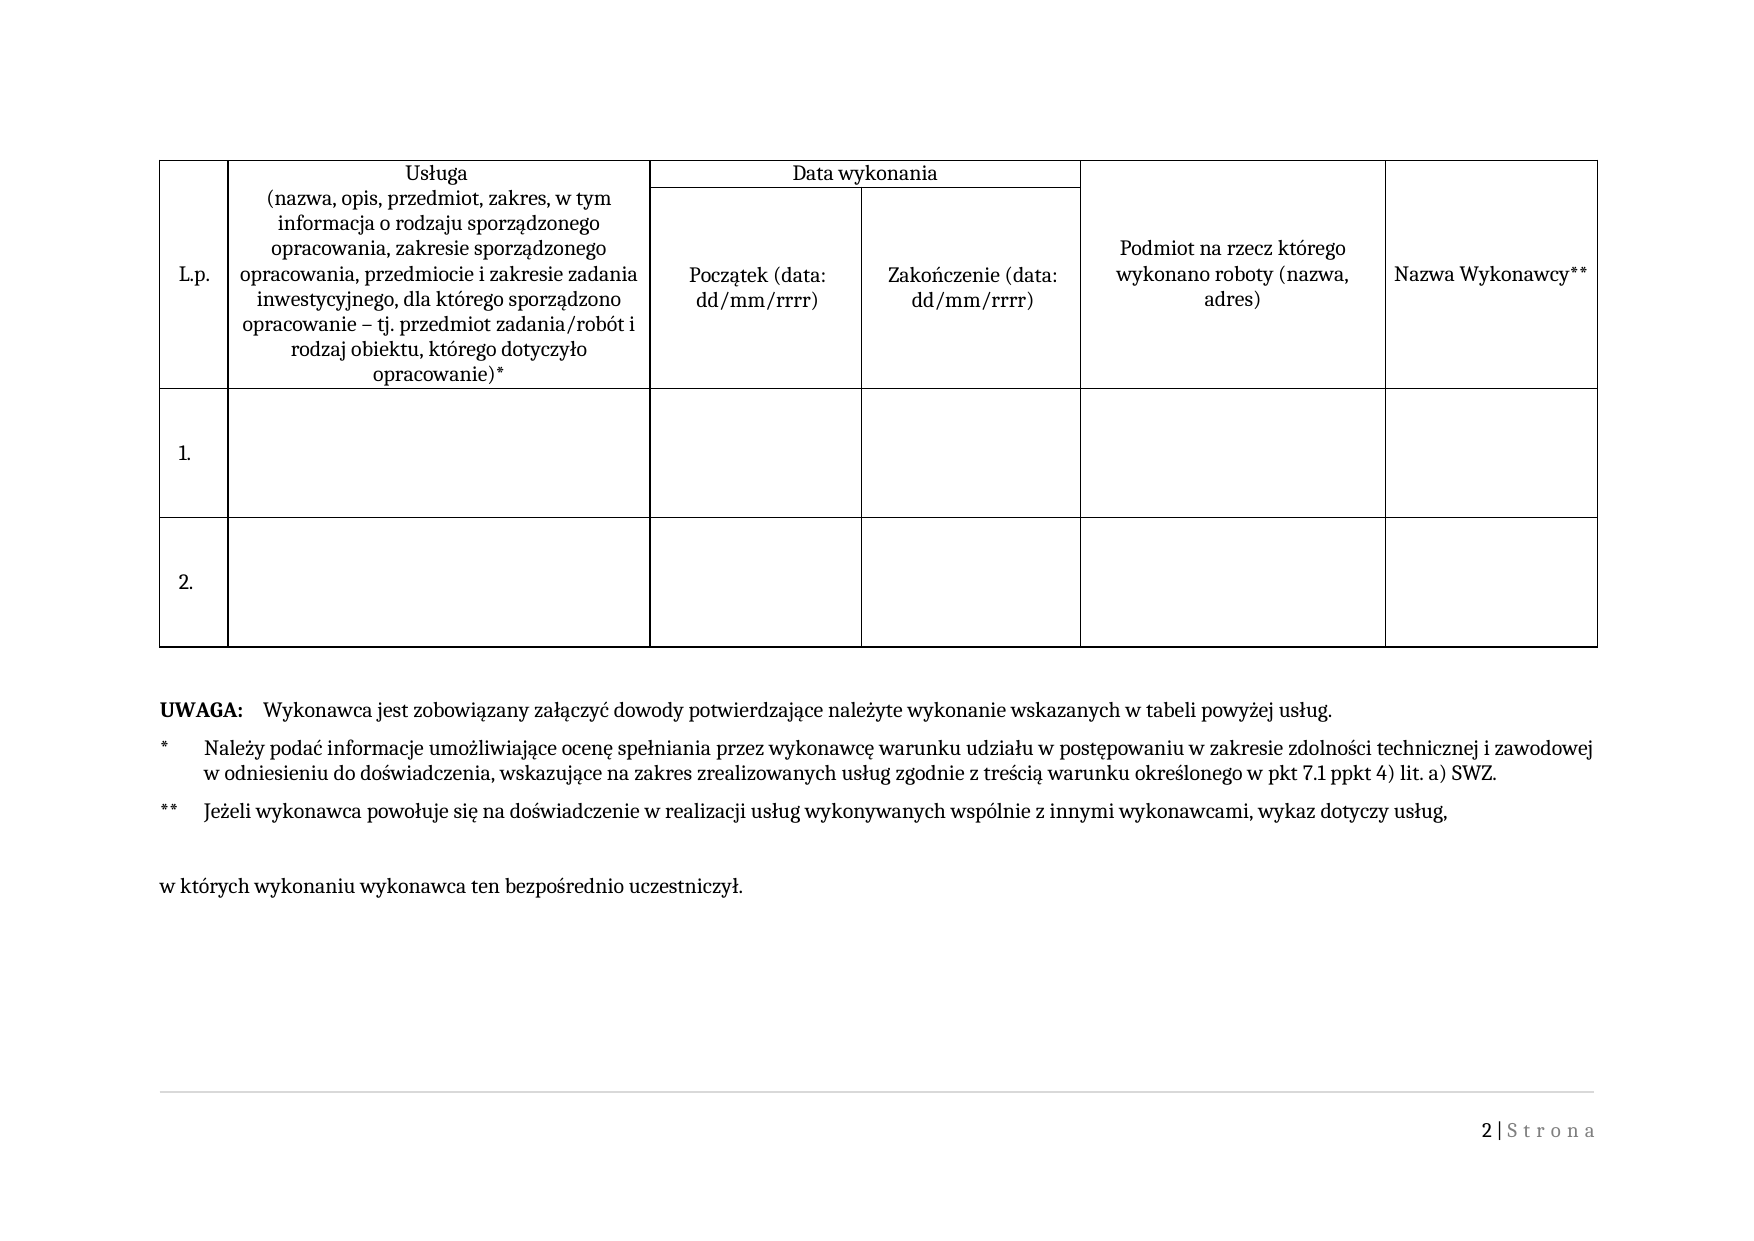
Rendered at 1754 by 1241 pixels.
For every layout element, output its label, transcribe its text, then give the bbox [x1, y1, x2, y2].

table_cell [229, 518, 649, 646]
table_cell [1386, 389, 1597, 517]
table_cell [862, 518, 1080, 646]
table_header Usługa (nazwa, opis, przedmiot, zakres, w tym informacja o rodzaju sporządzonego opracowania, zakresie sporządzonego opracowania, przedmiocie i zakresie zadania inwestycyjnego, dla którego sporządzono opracowanie – tj. przedmiot zadania/robót i rodzaj obiektu, którego dotyczyło opracowanie)* [229, 161, 649, 387]
table_cell 1. [160, 389, 227, 517]
text ** Jeżeli wykonawca powołuje się na doświadczenie w realizacji usług wykonywanych wspólnie z innymi wykonawcami, wykaz dotyczy usług, [159, 798, 1594, 823]
table_header Data wykonania [651, 161, 1080, 187]
table_cell [1081, 518, 1385, 646]
table_cell [1386, 518, 1597, 646]
table_cell Początek (data: dd/mm/rrrr) [651, 188, 861, 387]
table_cell [651, 518, 861, 646]
text w których wykonaniu wykonawca ten bezpośrednio uczestniczył. [159, 874, 1594, 899]
table_cell Zakończenie (data: dd/mm/rrrr) [862, 188, 1080, 387]
text * Należy podać informacje umożliwiające ocenę spełniania przez wykonawcę warunku udziału w postępowaniu w zakresie zdolności technicznej i zawodowej w odniesieniu do doświadczenia, wskazujące na zakres zrealizowanych usług zgodnie z treścią warunku określonego w pkt 7.1 ppkt 4) lit. a) SWZ. [159, 735, 1594, 786]
table_cell [862, 389, 1080, 517]
table_header L.p. [160, 161, 227, 387]
table_cell 2. [160, 518, 227, 646]
table_cell [229, 389, 649, 517]
table_header Nazwa Wykonawcy** [1386, 161, 1597, 387]
table_cell [651, 389, 861, 517]
text UWAGA: Wykonawca jest zobowiązany załączyć dowody potwierdzające należyte wykonanie wskazanych w tabeli powyżej usług. [159, 698, 1594, 723]
table_header Podmiot na rzecz którego wykonano roboty (nazwa, adres) [1081, 161, 1385, 387]
table_cell [1081, 389, 1385, 517]
